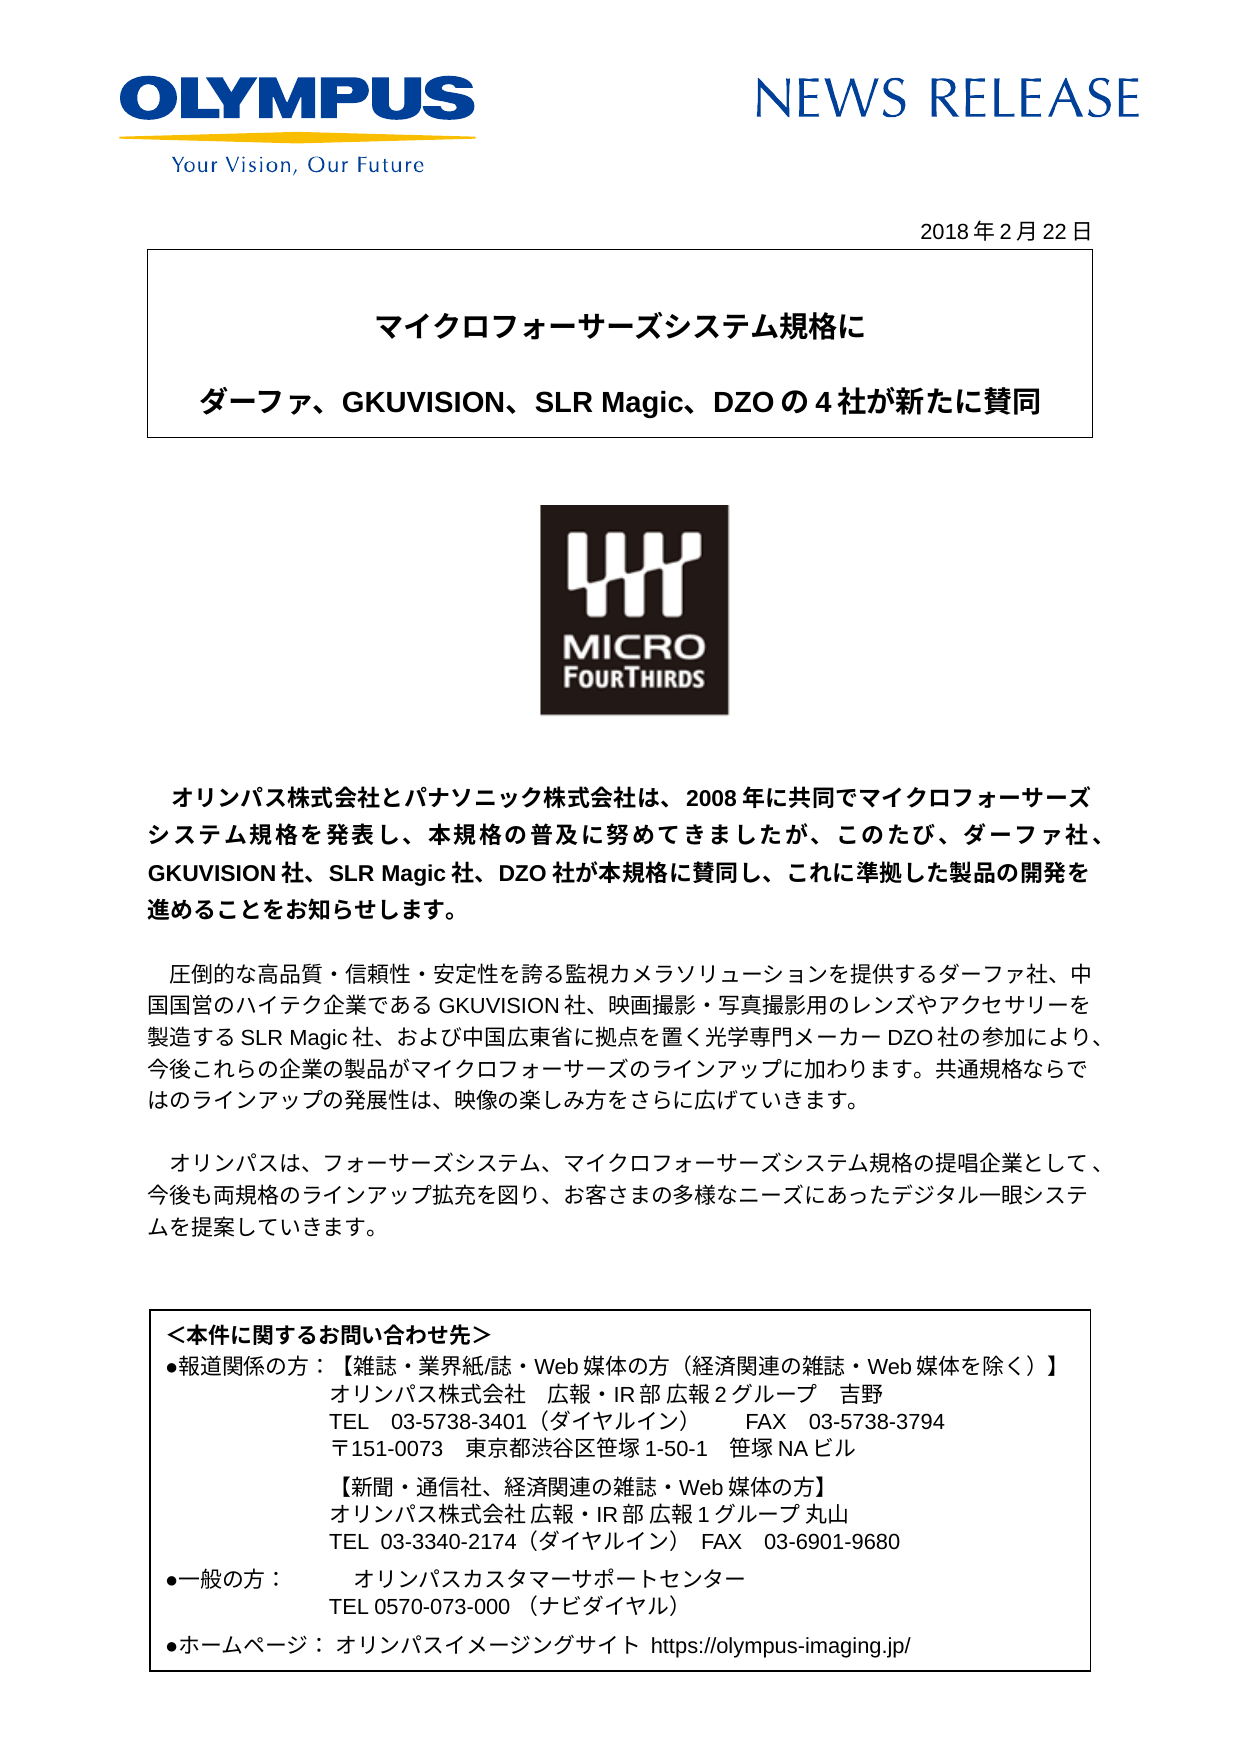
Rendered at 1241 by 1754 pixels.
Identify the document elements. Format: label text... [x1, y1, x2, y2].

table_header マイクロフォーサーズシステム規格に ダーファ、GKUVISION、SLR Magic、DZOの4社が新たに賛同 [148, 250, 1092, 437]
text オリンパス株式会社とパナソニック株式会社は、2008年に共同でマイクロフォーサーズシステム規格を発表し、本規格の普及に努めてきましたが、このたび、ダーファ社、GKUVISION社、SLR Magic社、DZO社が本規格に賛同し、これに準拠した製品の開発を進めることをお知らせします。 [148, 776, 1092, 926]
picture [539, 505, 730, 718]
text オリンパスは、フォーサーズシステム、マイクロフォーサーズシステム規格の提唱企業として、今後も両規格のラインアップ拡充を図り、お客さまの多様なニーズにあったデジタル一眼システムを提案していきます。 [148, 1146, 1092, 1241]
text 圧倒的な高品質・信頼性・安定性を誇る監視カメラソリューションを提供するダーファ社、中国国営のハイテク企業であるGKUVISION社、映画撮影・写真撮影用のレンズやアクセサリーを製造するSLR Magic社、および中国広東省に拠点を置く光学専門メーカーDZO社の参加により、今後これらの企業の製品がマイクロフォーサーズのラインアップに加わります。共通規格ならではのラインアップの発展性は、映像の楽しみ方をさらに広げていきます。 [148, 957, 1092, 1115]
text 2018年2月22日 [148, 211, 1093, 248]
